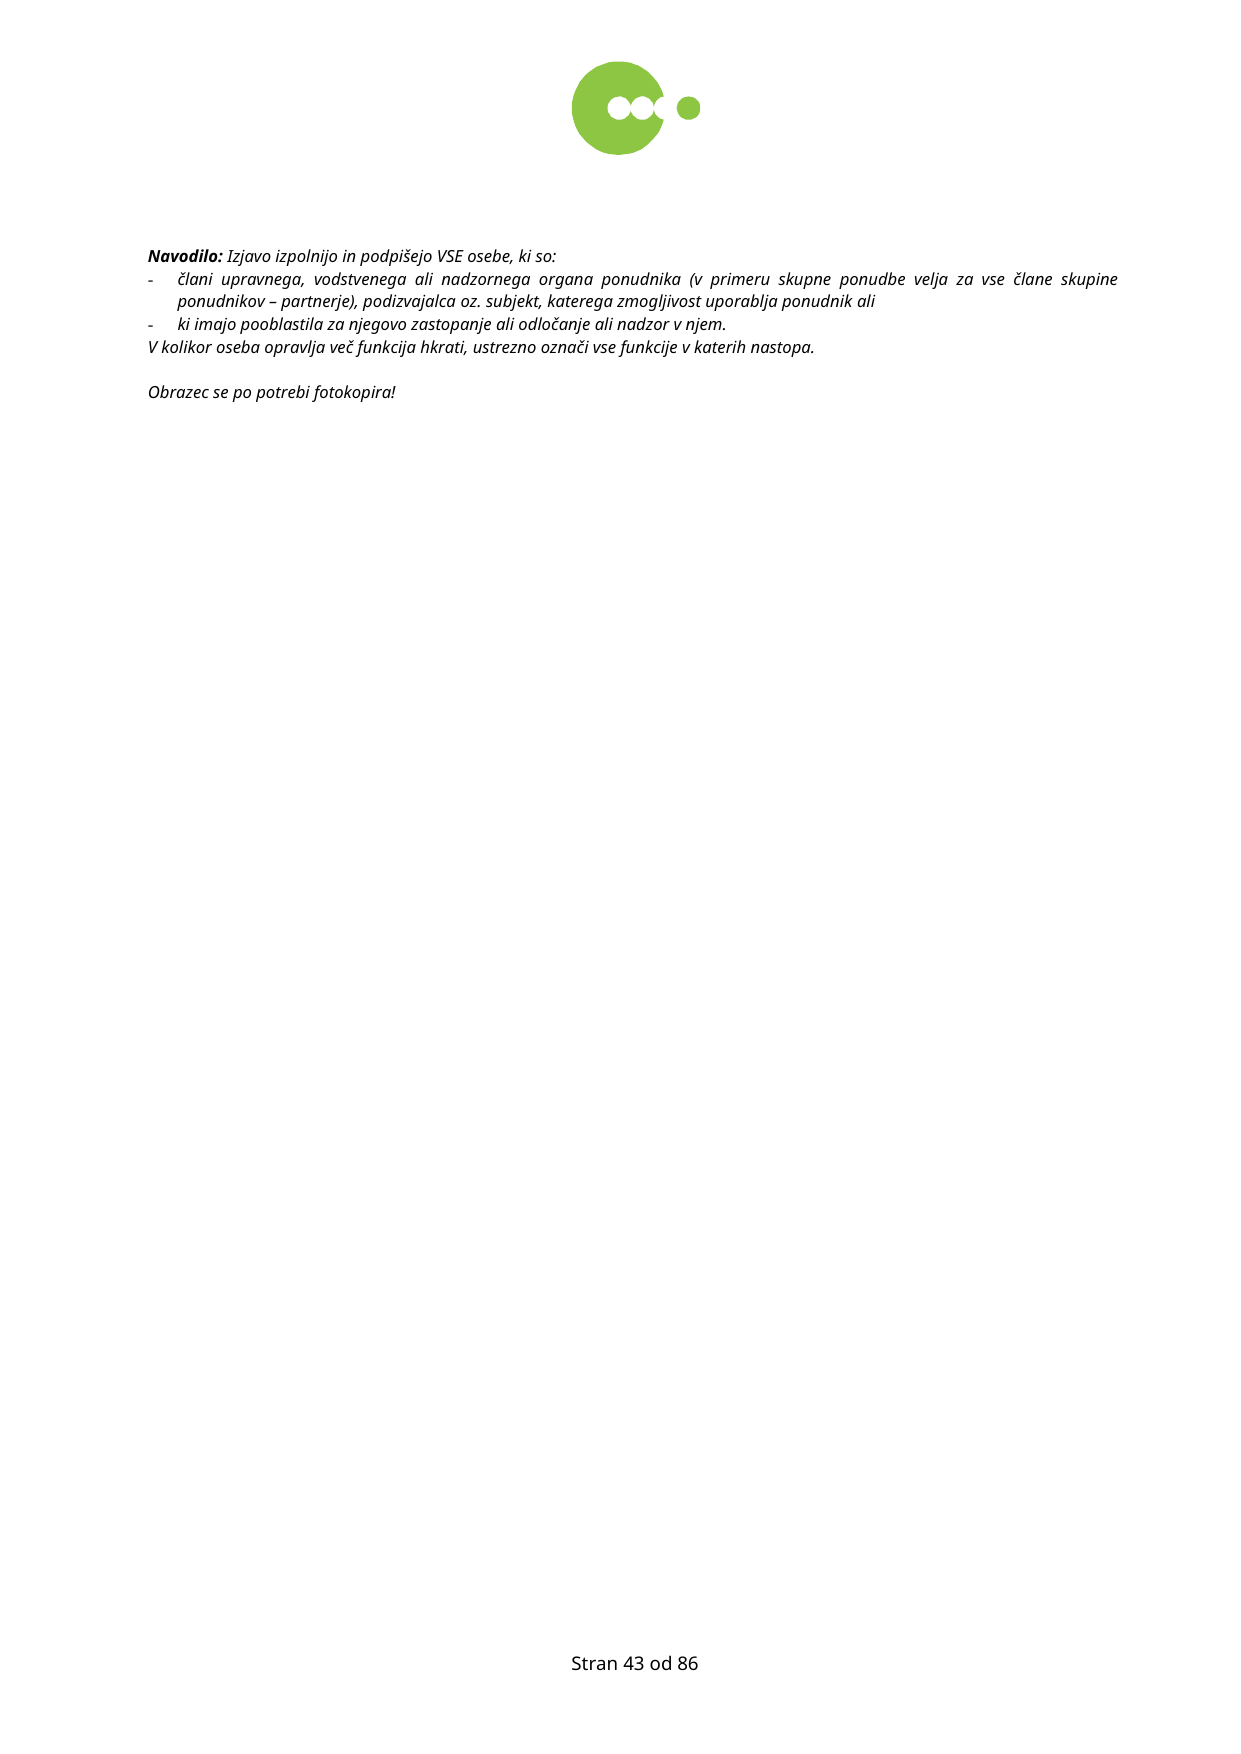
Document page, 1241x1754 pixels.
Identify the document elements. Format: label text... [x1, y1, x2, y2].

text Navodilo: Izjavo izpolnijo in podpišejo VSE osebe, ki so: [148, 244, 1122, 267]
list člani upravnega, vodstvenega ali nadzornega organa ponudnika (v primeru skupne ponudbe velja za vse člane skupine ponudnikov – partnerje), podizvajalca oz. subjekt, katerega zmogljivost uporablja ponudnik ali [148, 267, 1122, 312]
text V kolikor oseba opravlja več funkcija hkrati, ustrezno označi vse funkcije v katerih nastopa. [148, 335, 1122, 358]
list ki imajo pooblastila za njegovo zastopanje ali odločanje ali nadzor v njem. [148, 312, 1122, 335]
text Obrazec se po potrebi fotokopira! [148, 381, 1122, 403]
